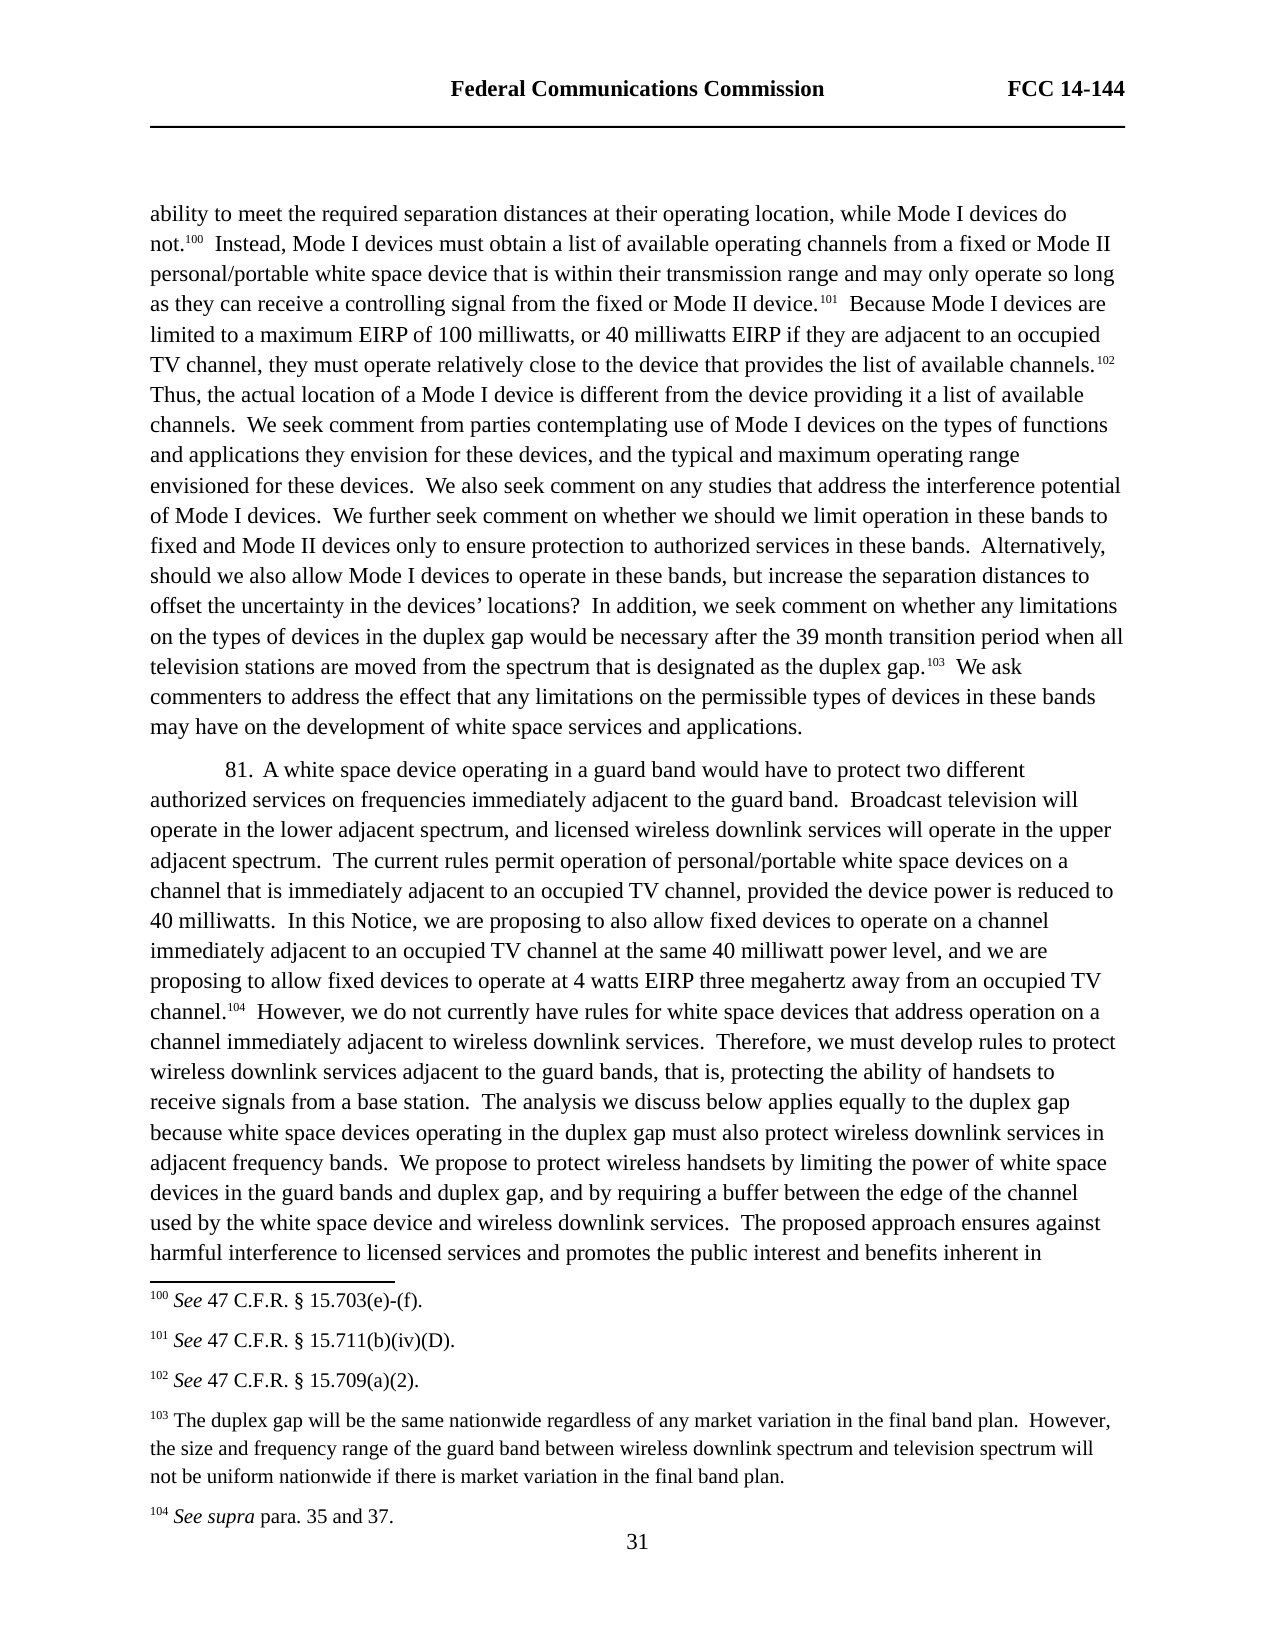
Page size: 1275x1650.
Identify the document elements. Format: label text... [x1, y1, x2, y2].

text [150, 200, 1125, 740]
